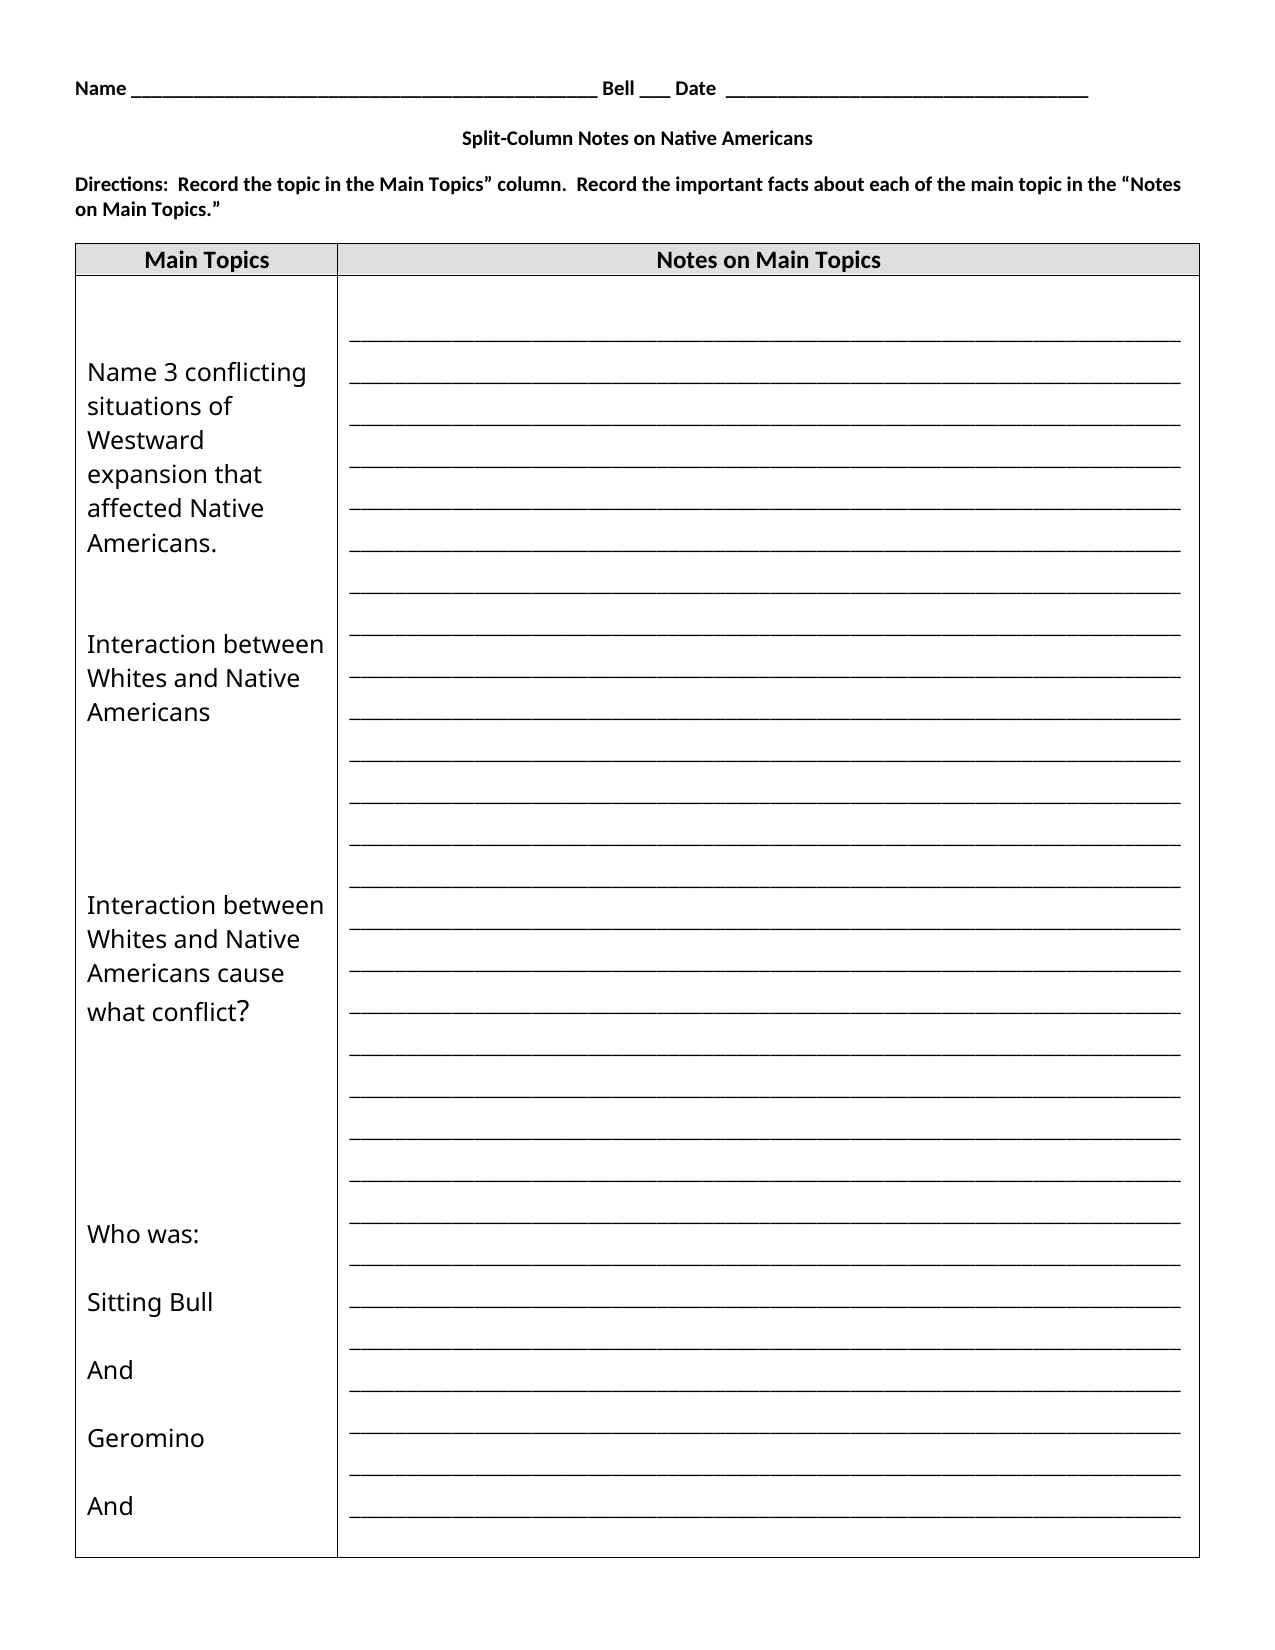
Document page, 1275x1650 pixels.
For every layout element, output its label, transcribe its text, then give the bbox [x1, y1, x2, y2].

table_header Main Topics [76, 244, 337, 274]
text Split-Column Notes on Native Americans [75, 125, 1200, 150]
text Directions: Record the topic in the Main Topics” column. Record the important facts about each of the main topic in the “Notes on Main Topics.” [75, 171, 1200, 222]
text Name _____________________________________________ Bell ___ Date ___________________________________ [75, 75, 1200, 100]
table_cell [76, 276, 337, 1557]
table_header Notes on Main Topics [338, 244, 1199, 274]
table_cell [338, 276, 1199, 1557]
